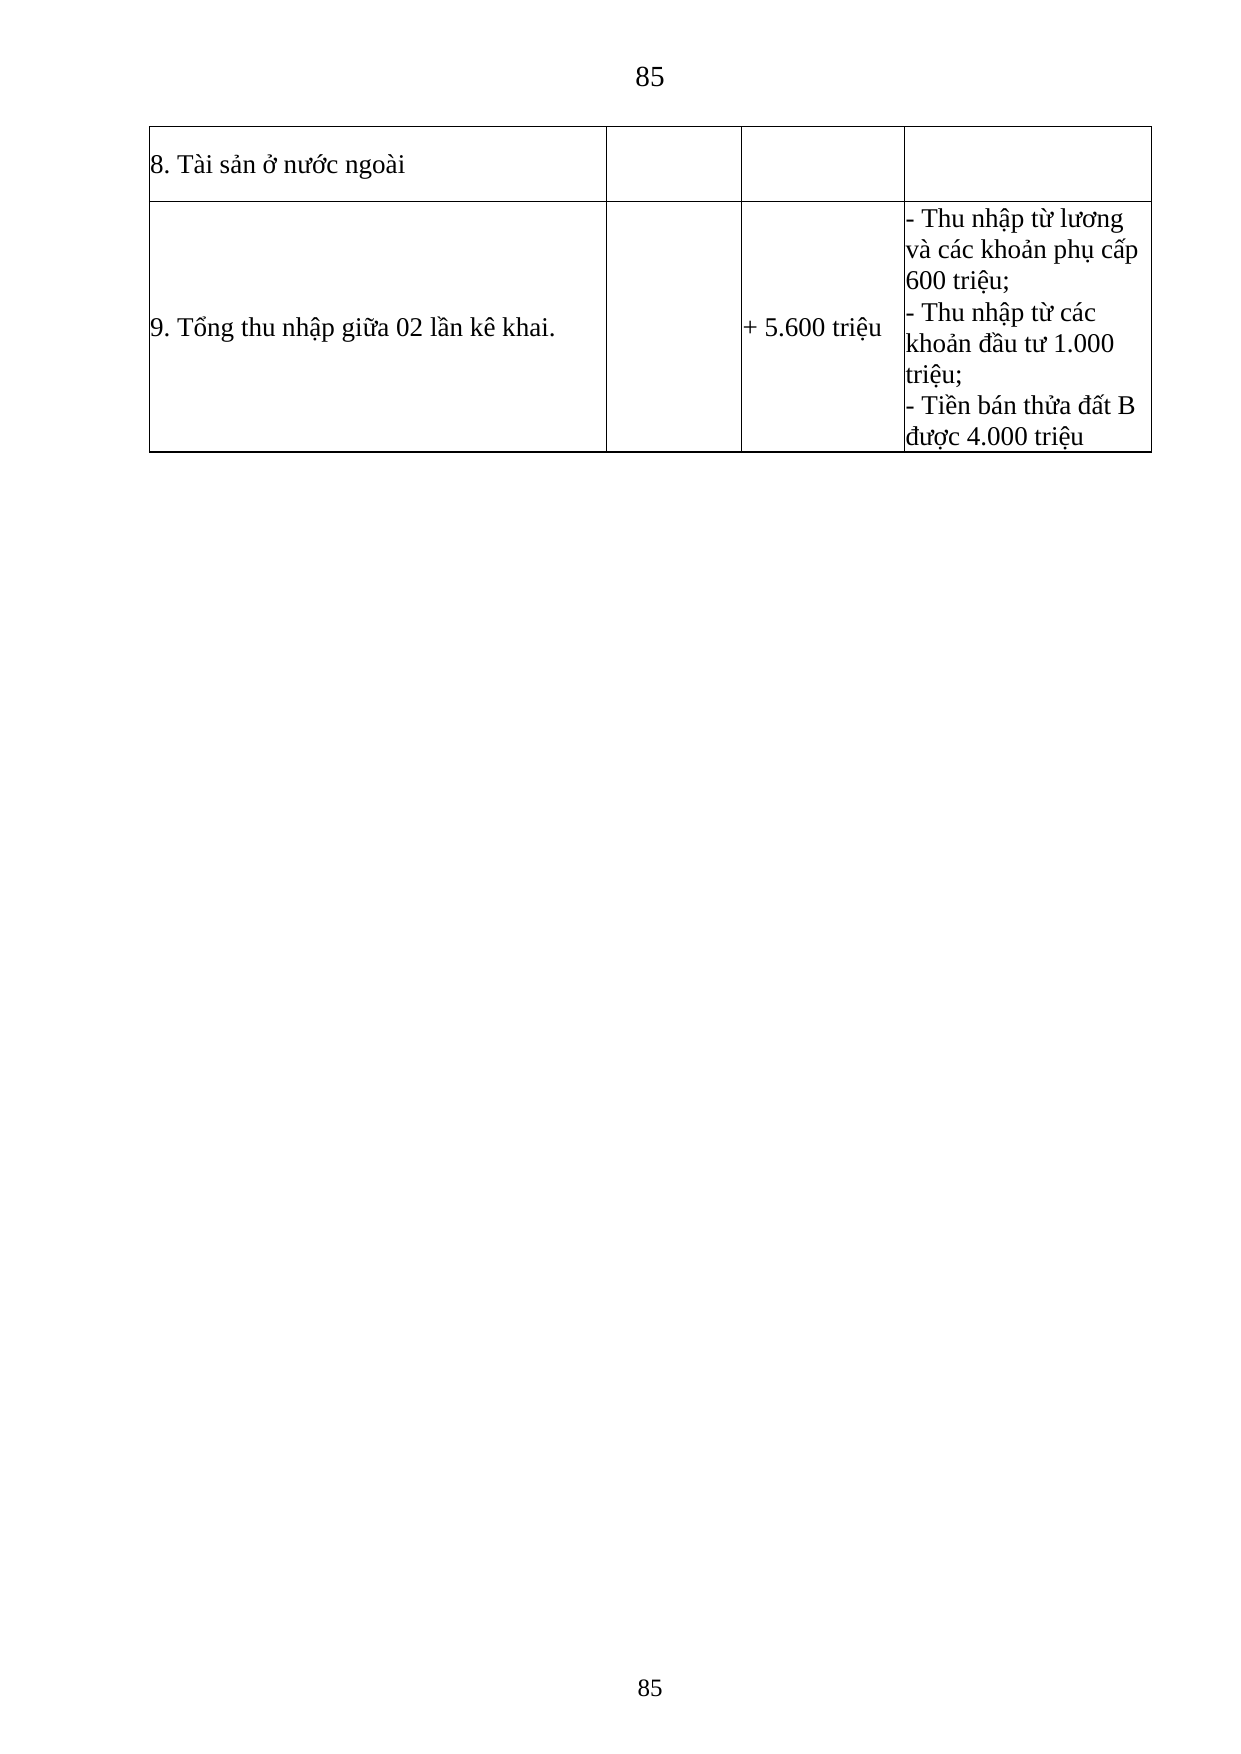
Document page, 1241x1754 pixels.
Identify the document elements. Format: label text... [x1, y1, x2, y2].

table_cell 9. Tổng thu nhập giữa 02 lần kê khai. [150, 202, 606, 451]
table_cell [607, 202, 741, 451]
table_cell + 5.600 triệu [742, 202, 904, 451]
table_cell [905, 127, 1151, 201]
table_cell [742, 127, 904, 201]
table_cell 8. Tài sản ở nước ngoài [150, 127, 606, 201]
table_cell [607, 127, 741, 201]
table_cell - Thu nhập từ lương và các khoản phụ cấp 600 triệu; - Thu nhập từ các khoản đầu tư 1.000 triệu; - Tiền bán thửa đất B được 4.000 triệu [905, 202, 1151, 451]
